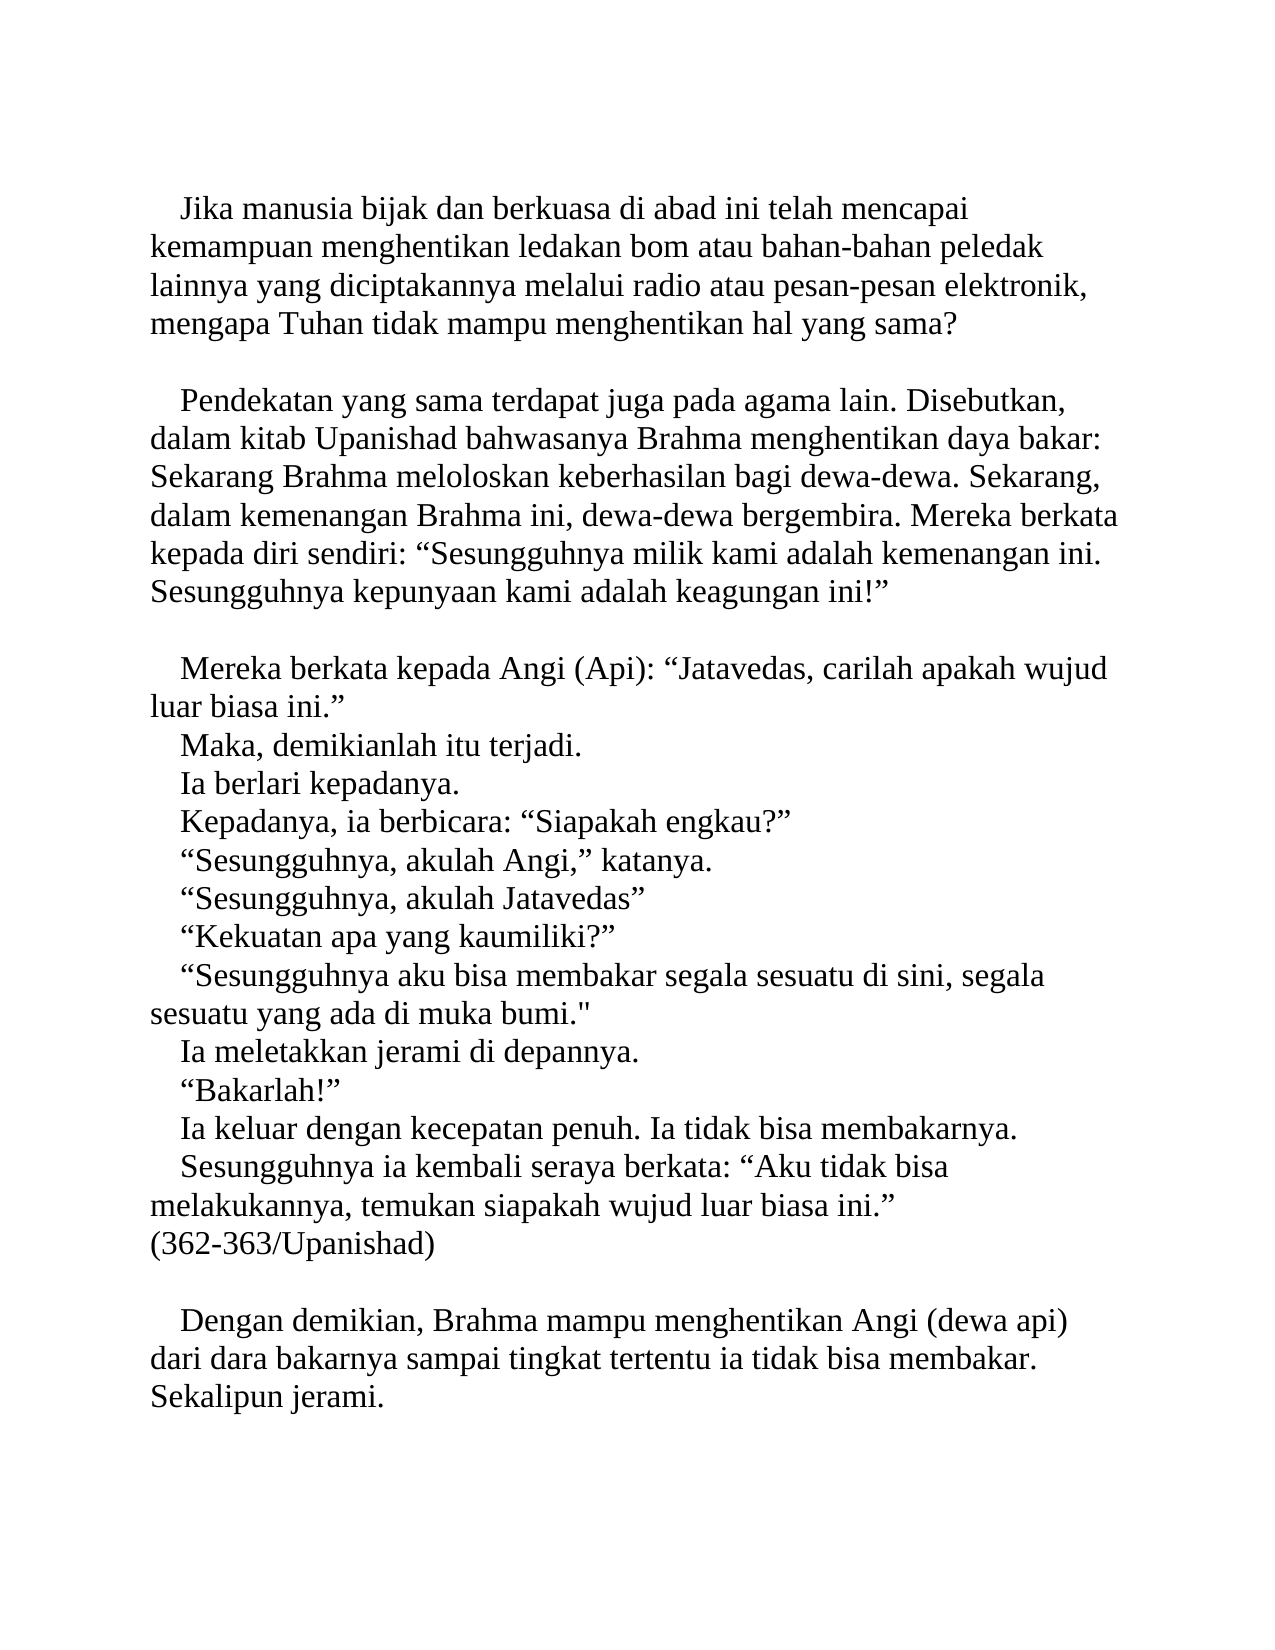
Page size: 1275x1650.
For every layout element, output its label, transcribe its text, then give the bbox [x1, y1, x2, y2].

text Ia meletakkan jerami di depannya. [150, 1032, 1125, 1070]
text Ia berlari kepadanya. [150, 763, 1125, 802]
text Ia keluar dengan kecepatan penuh. Ia tidak bisa membakarnya. [150, 1108, 1125, 1147]
text “Kekuatan apa yang kaumiliki?” [150, 917, 1125, 955]
text Kepadanya, ia berbicara: “Siapakah engkau?” [150, 802, 1125, 840]
text Mereka berkata kepada Angi (Api): “Jatavedas, carilah apakah wujud luar biasa ini.” [150, 648, 1125, 725]
text Dengan demikian, Brahma mampu menghentikan Angi (dewa api) dari dara bakarnya sampai tingkat tertentu ia tidak bisa membakar. Sekalipun jerami. [150, 1300, 1125, 1415]
text Pendekatan yang sama terdapat juga pada agama lain. Disebutkan, dalam kitab Upanishad bahwasanya Brahma menghentikan daya bakar: Sekarang Brahma meloloskan keberhasilan bagi dewa-dewa. Sekarang, dalam kemenangan Brahma ini, dewa-dewa bergembira. Mereka berkata kepada diri sendiri: “Sesungguhnya milik kami adalah kemenangan ini. Sesungguhnya kepunyaan kami adalah keagungan ini!” [150, 380, 1125, 610]
text Maka, demikianlah itu terjadi. [150, 725, 1125, 763]
text Jika manusia bijak dan berkuasa di abad ini telah mencapai kemampuan menghentikan ledakan bom atau bahan-bahan peledak lainnya yang diciptakannya melalui radio atau pesan-pesan elektronik, mengapa Tuhan tidak mampu menghentikan hal yang sama? [150, 188, 1125, 342]
text Sesungguhnya ia kembali seraya berkata: “Aku tidak bisa melakukannya, temukan siapakah wujud luar biasa ini.” (362-363/Upanishad) [150, 1147, 1125, 1262]
text “Sesungguhnya aku bisa membakar segala sesuatu di sini, segala sesuatu yang ada di muka bumi." [150, 955, 1125, 1032]
text “Sesungguhnya, akulah Angi,” katanya. [150, 840, 1125, 878]
text “Bakarlah!” [150, 1070, 1125, 1108]
text “Sesungguhnya, akulah Jatavedas” [150, 878, 1125, 917]
